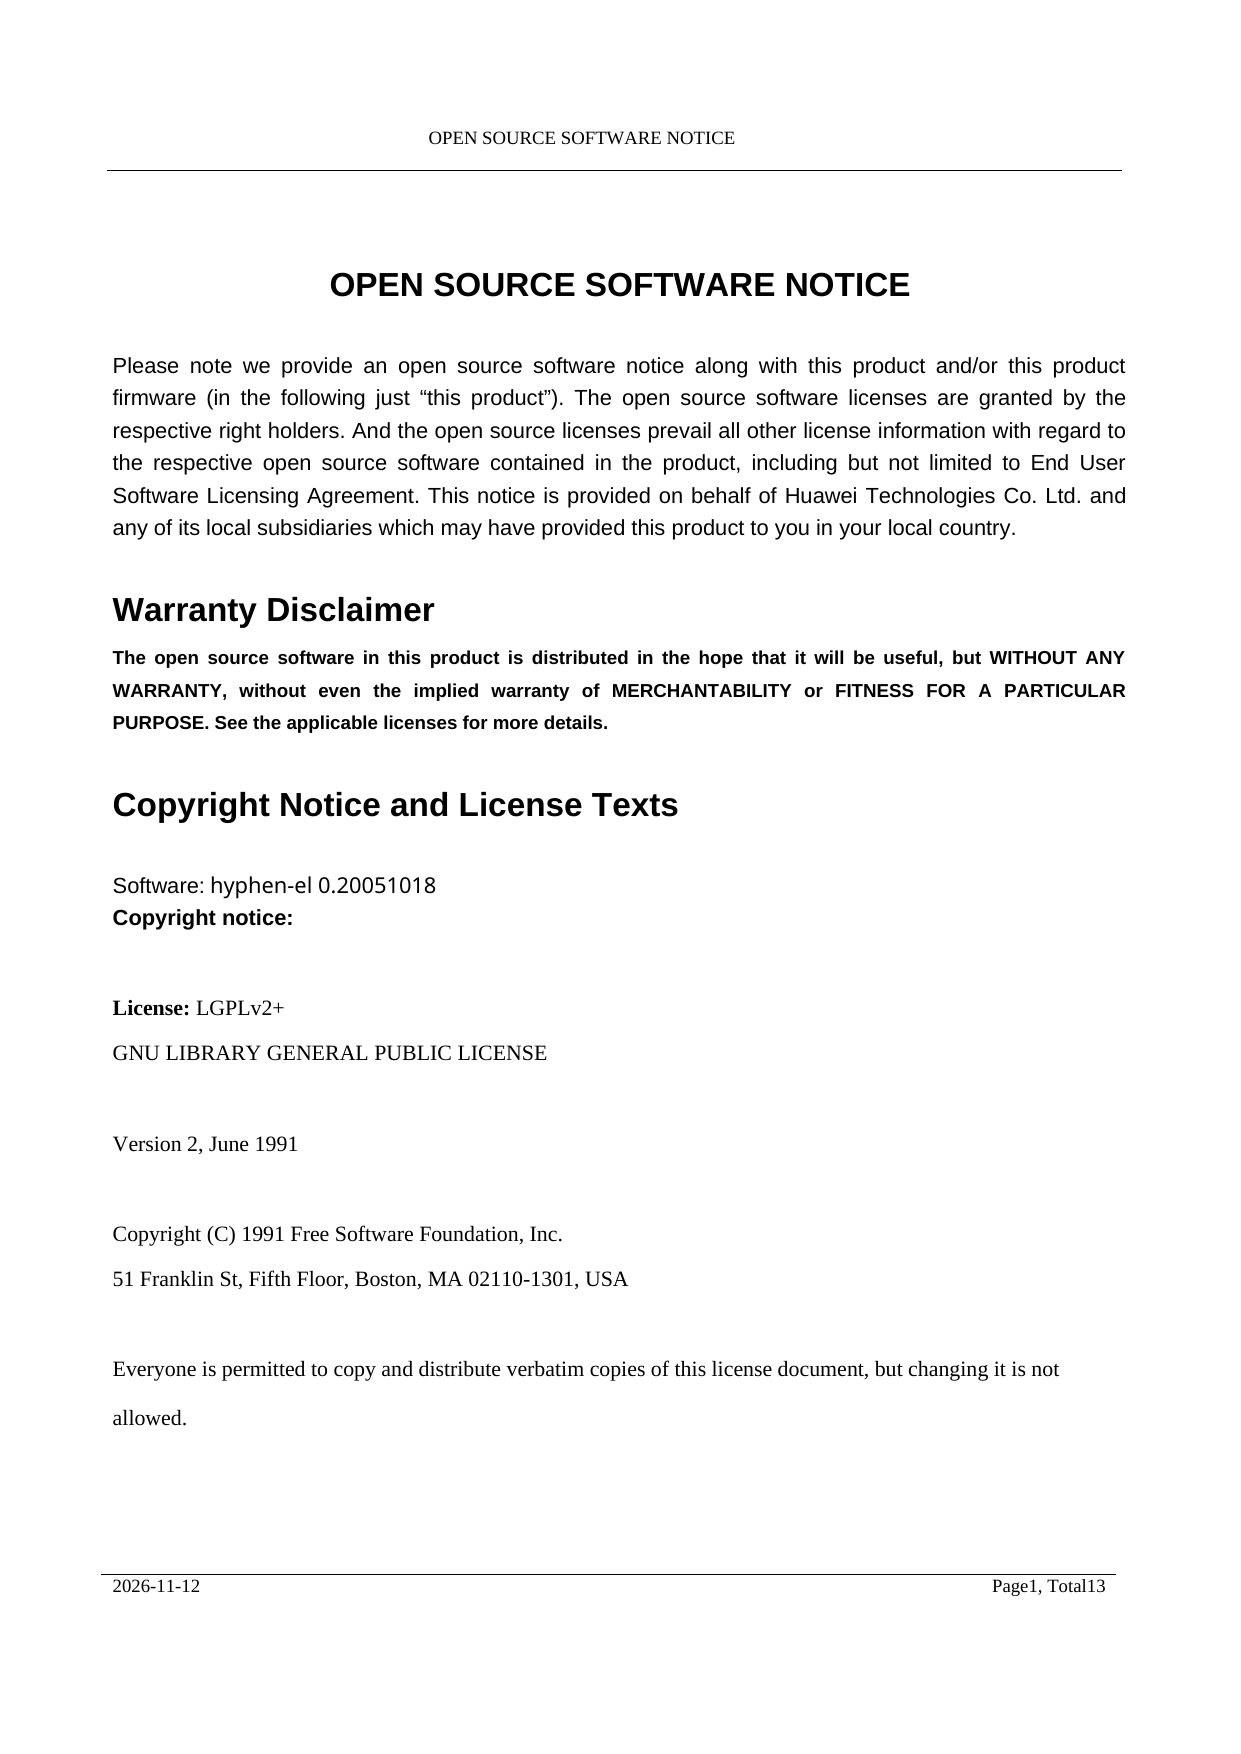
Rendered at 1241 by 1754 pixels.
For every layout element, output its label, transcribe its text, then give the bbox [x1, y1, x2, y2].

text Everyone is permitted to copy and distribute verbatim copies of this license document, but changing it is not allowed. [112, 1352, 1128, 1434]
text Please note we provide an open source software notice along with this product and/or this product firmware (in the following just “this product”). The open source software licenses are granted by the respective right holders. And the open source licenses prevail all other license information with regard to the respective open source software contained in the product, including but not limited to End User Software Licensing Agreement. This notice is provided on behalf of Huawei Technologies Co. Ltd. and any of its local subsidiaries which may have provided this product to you in your local country. [112, 349, 1128, 544]
text Software: hyphen-el 0.20051018 [112, 869, 1128, 901]
text Copyright Notice and License Texts [112, 771, 1128, 836]
text License: LGPLv2+ [112, 992, 1128, 1024]
text Copyright (C) 1991 Free Software Foundation, Inc. [112, 1217, 1128, 1250]
text GNU LIBRARY GENERAL PUBLIC LICENSE [112, 1037, 1128, 1069]
text OPEN SOURCE SOFTWARE NOTICE [112, 251, 1128, 316]
text Warranty Disclaimer [112, 576, 1128, 641]
text Copyright notice: [112, 901, 1128, 934]
text The open source software in this product is distributed in the hope that it will be useful, but WITHOUT ANY WARRANTY, without even the implied warranty of MERCHANTABILITY or FITNESS FOR A PARTICULAR PURPOSE. See the applicable licenses for more details. [112, 641, 1128, 739]
text 51 Franklin St, Fifth Floor, Boston, MA 02110-1301, USA [112, 1262, 1128, 1295]
text Version 2, June 1991 [112, 1127, 1128, 1159]
